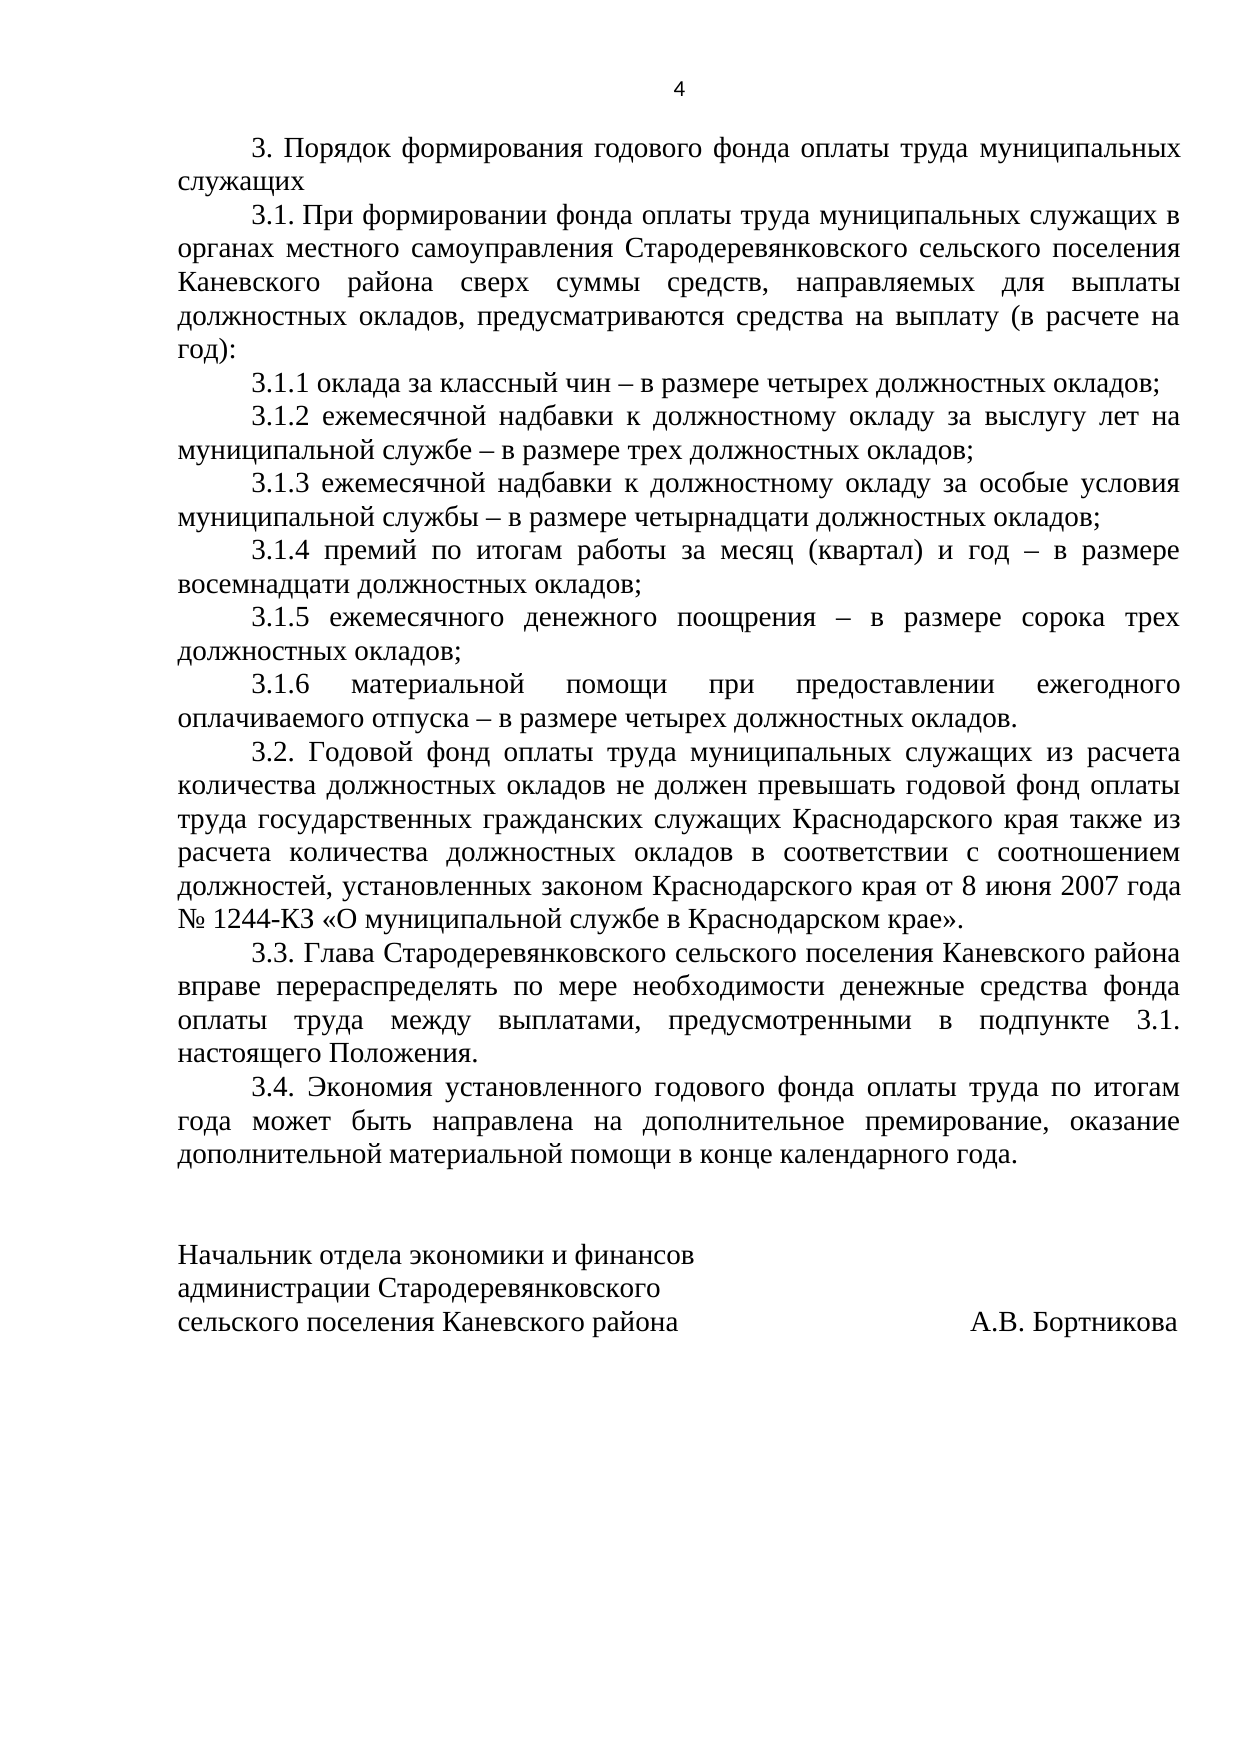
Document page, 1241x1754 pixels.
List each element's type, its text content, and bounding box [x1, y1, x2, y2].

text Начальник отдела экономики и финансов [177, 1237, 1181, 1270]
text 3.2. Годовой фонд оплаты труда муниципальных служащих из расчета количества должностных окладов не должен превышать годовой фонд оплаты труда государственных гражданских служащих Краснодарского края также из расчета количества должностных окладов в соответствии с соотношением должностей, установленных законом Краснодарского края от 8 июня 2007 года № 1244-КЗ «О муниципальной службе в Краснодарском крае». [177, 734, 1181, 935]
text 3.1.3 ежемесячной надбавки к должностному окладу за особые условия муниципальной службы – в размере четырнадцати должностных окладов; [177, 465, 1181, 532]
text 3.1.6 материальной помощи при предоставлении ежегодного оплачиваемого отпуска – в размере четырех должностных окладов. [177, 667, 1181, 734]
text 3.4. Экономия установленного годового фонда оплаты труда по итогам года может быть направлена на дополнительное премирование, оказание дополнительной материальной помощи в конце календарного года. [177, 1069, 1181, 1170]
text 3.1.4 премий по итогам работы за месяц (квартал) и год – в размере восемнадцати должностных окладов; [177, 532, 1181, 599]
text 3.3. Глава Стародеревянковского сельского поселения Каневского района вправе перераспределять по мере необходимости денежные средства фонда оплаты труда между выплатами, предусмотренными в подпункте 3.1. настоящего Положения. [177, 935, 1181, 1069]
text 3.1. При формировании фонда оплаты труда муниципальных служащих в органах местного самоуправления Стародеревянковского сельского поселения Каневского района сверх суммы средств, направляемых для выплаты должностных окладов, предусматриваются средства на выплату (в расчете на год): [177, 197, 1181, 365]
subtitle 3. Порядок формирования годового фонда оплаты труда муниципальных служащих [177, 130, 1181, 197]
text администрации Стародеревянковского [177, 1270, 1181, 1304]
text 3.1.1 оклада за классный чин – в размере четырех должностных окладов; [177, 365, 1181, 398]
text сельского поселения Каневского района А.В. Бортникова [177, 1304, 1181, 1337]
text 3.1.5 ежемесячного денежного поощрения – в размере сорока трех должностных окладов; [177, 599, 1181, 667]
text 3.1.2 ежемесячной надбавки к должностному окладу за выслугу лет на муниципальной службе – в размере трех должностных окладов; [177, 398, 1181, 465]
